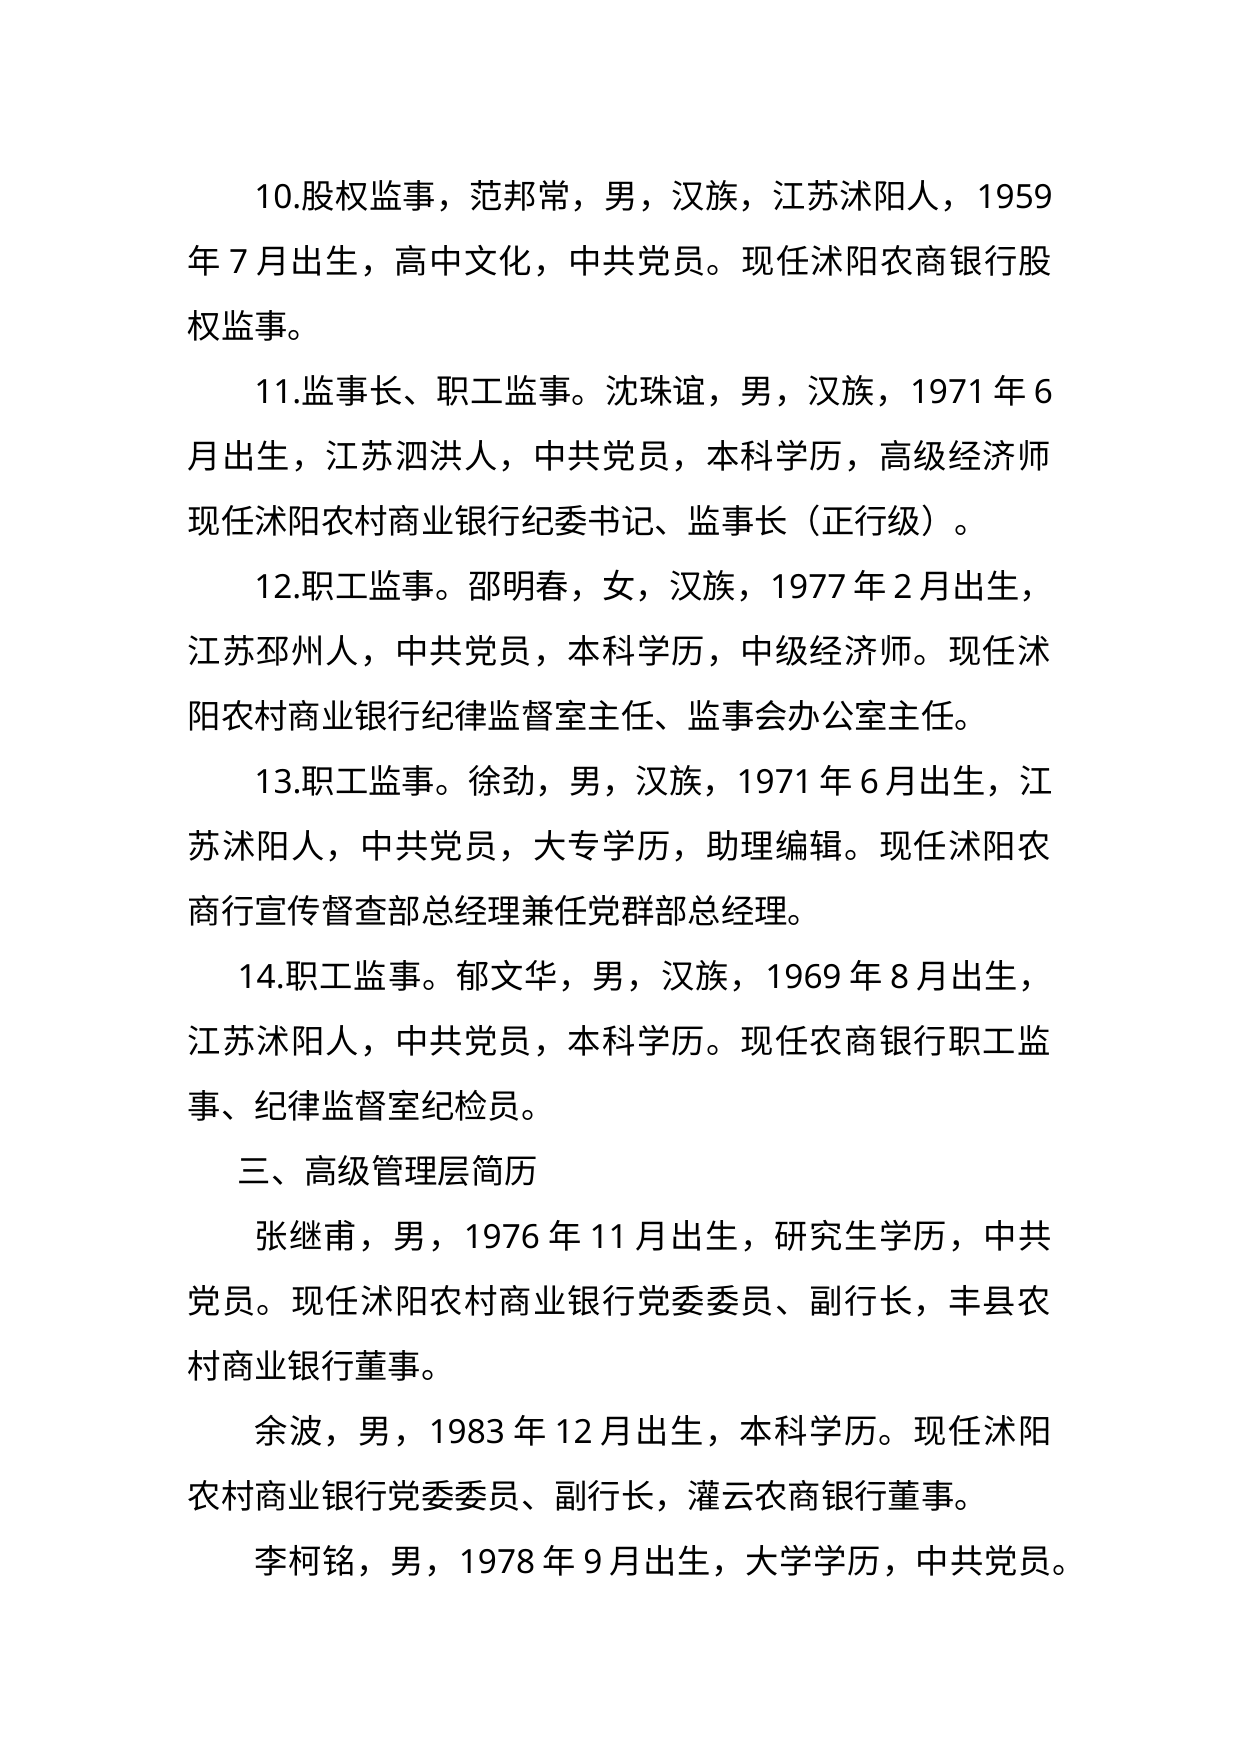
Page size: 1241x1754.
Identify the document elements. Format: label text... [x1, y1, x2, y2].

text 10.股权监事，范邦常，男，汉族，江苏沭阳人，1959年7月出生，高中文化，中共党员。现任沭阳农商银行股权监事。 [187, 162, 1053, 357]
text 14.职工监事。郁文华，男，汉族，1969年8月出生，江苏沭阳人，中共党员，本科学历。现任农商银行职工监事、纪律监督室纪检员。 [187, 942, 1053, 1137]
text 13.职工监事。徐劲，男，汉族，1971年6月出生，江苏沭阳人，中共党员，大专学历，助理编辑。现任沭阳农商行宣传督查部总经理兼任党群部总经理。 [187, 747, 1053, 942]
text 余波，男，1983年12月出生，本科学历。现任沭阳农村商业银行党委委员、副行长，灌云农商银行董事。 [187, 1397, 1053, 1527]
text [187, 1527, 1053, 1592]
text 11.监事长、职工监事。沈珠谊，男，汉族，1971年6月出生，江苏泗洪人，中共党员，本科学历，高级经济师。现任沭阳农村商业银行纪委书记、监事长（正行级）。 [187, 357, 1053, 552]
text 张继甫，男，1976年11月出生，研究生学历，中共党员。现任沭阳农村商业银行党委委员、副行长，丰县农村商业银行董事。 [187, 1202, 1053, 1397]
text 三、高级管理层简历 [187, 1137, 1053, 1202]
text 12.职工监事。邵明春，女，汉族，1977年2月出生，江苏邳州人，中共党员，本科学历，中级经济师。现任沭阳农村商业银行纪律监督室主任、监事会办公室主任。 [187, 552, 1053, 747]
